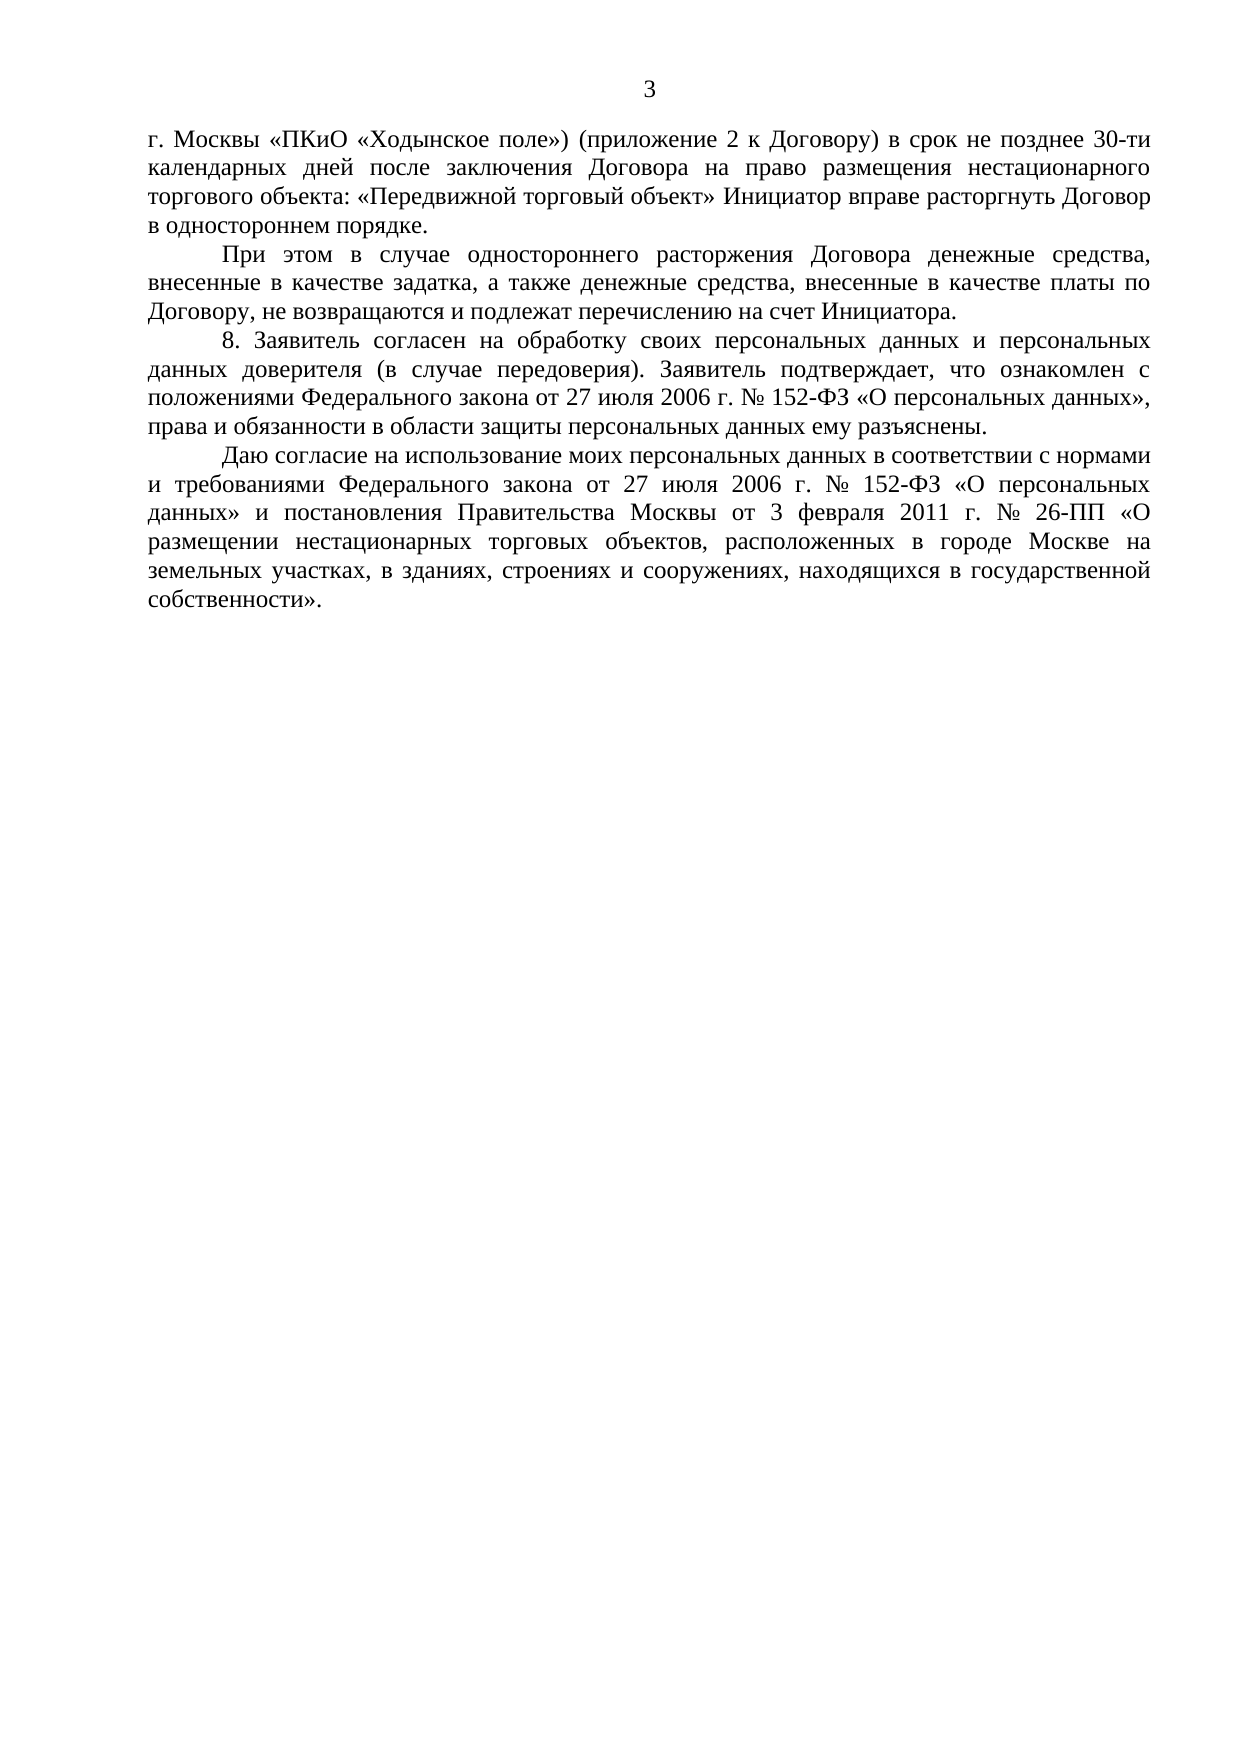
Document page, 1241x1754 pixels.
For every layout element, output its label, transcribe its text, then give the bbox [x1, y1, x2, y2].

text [148, 124, 1152, 239]
text Даю согласие на использование моих персональных данных в соответствии с нормами и требованиями Федерального закона от 27 июля 2006 г. № 152-ФЗ «О персональных данных» и постановления Правительства Москвы от 3 февраля 2011 г. № 26-ПП «О размещении нестационарных торговых объектов, расположенных в городе Москве на земельных участках, в зданиях, строениях и сооружениях, находящихся в государственной собственности». [148, 440, 1152, 612]
text При этом в случае одностороннего расторжения Договора денежные средства, внесенные в качестве задатка, а также денежные средства, внесенные в качестве платы по Договору, не возвращаются и подлежат перечислению на счет Инициатора. [148, 239, 1152, 325]
text 8. Заявитель согласен на обработку своих персональных данных и персональных данных доверителя (в случае передоверия). Заявитель подтверждает, что ознакомлен с положениями Федерального закона от 27 июля 2006 г. № 152-ФЗ «О персональных данных», права и обязанности в области защиты персональных данных ему разъяснены. [148, 325, 1152, 440]
